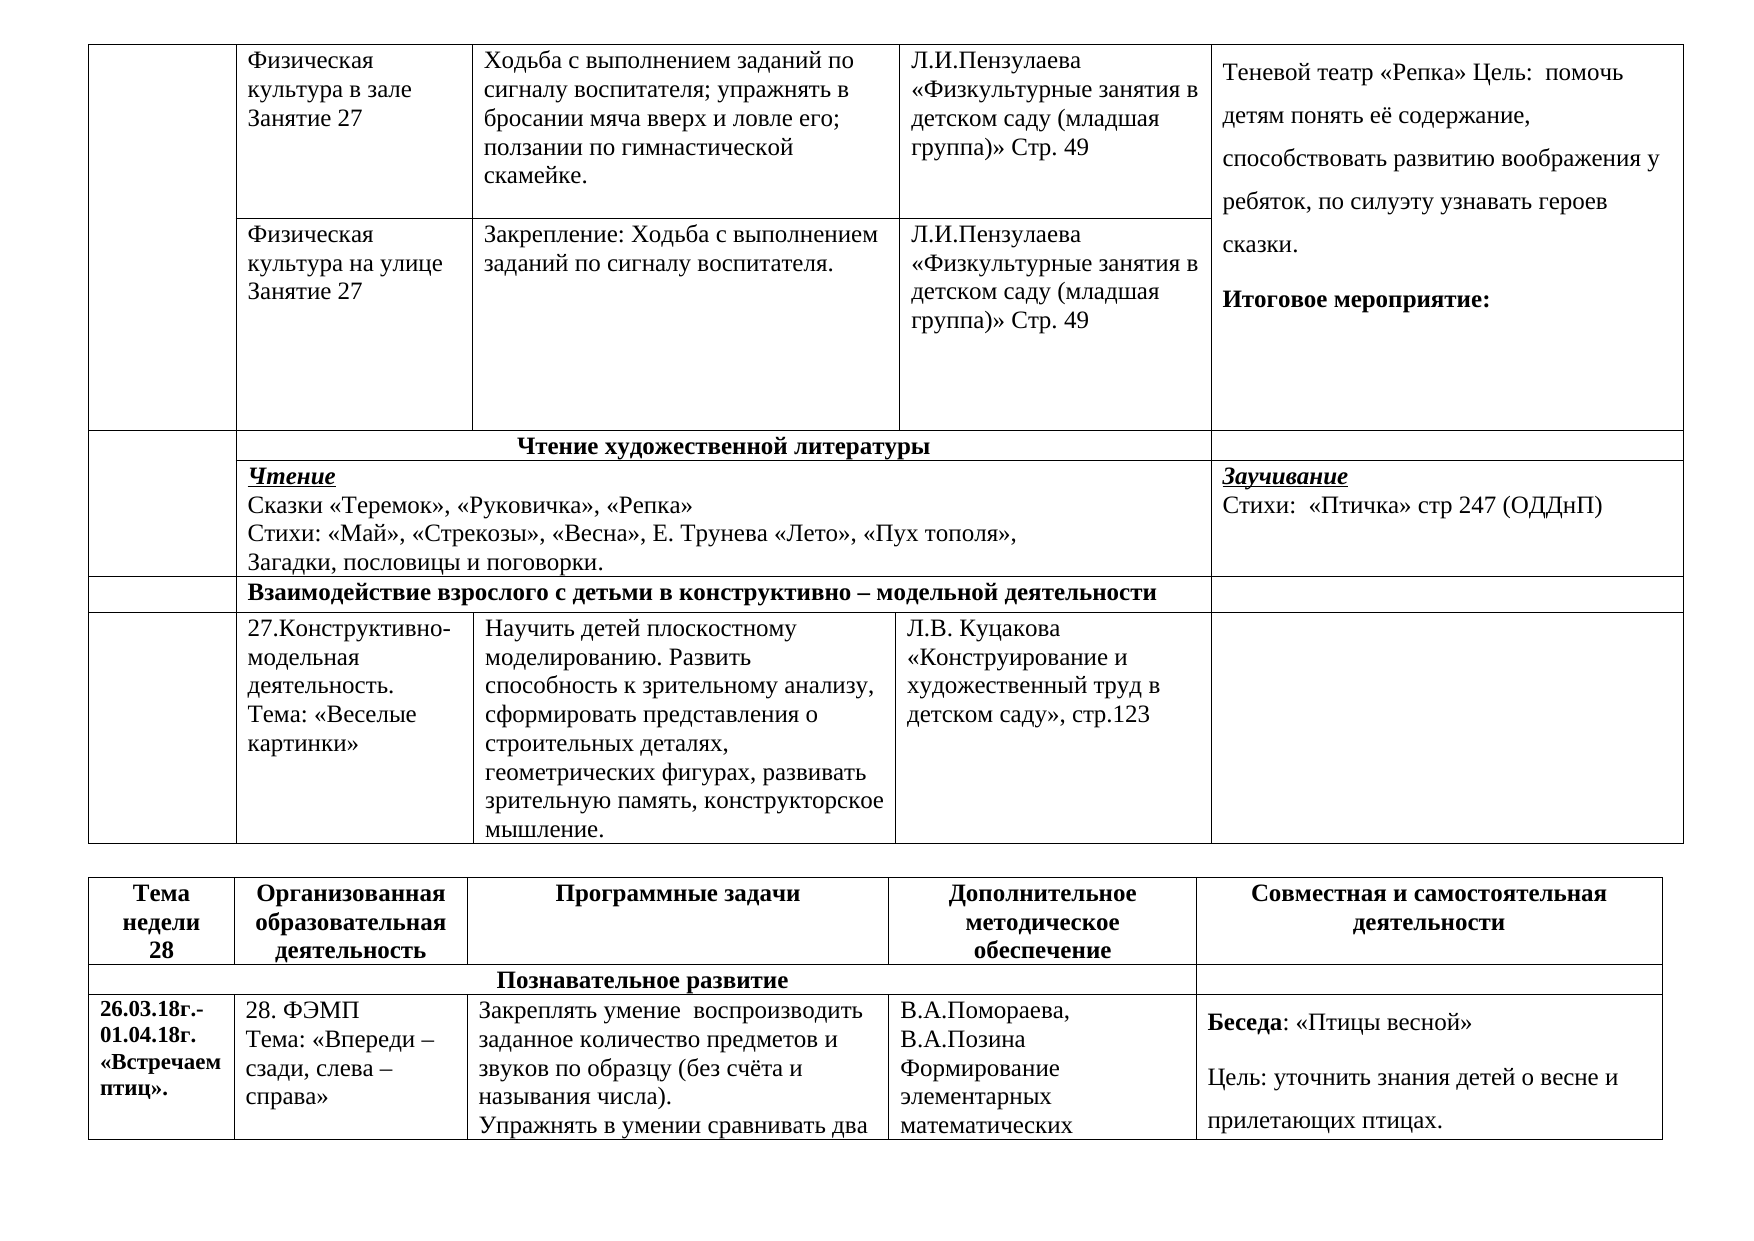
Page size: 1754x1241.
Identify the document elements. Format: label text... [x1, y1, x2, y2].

table_cell Физическая культура на улице Занятие 27 [237, 219, 472, 430]
table_header Программные задачи [468, 878, 888, 964]
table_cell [468, 995, 888, 1139]
table_header Дополнительное методическое обеспечение [889, 878, 1196, 964]
table_cell [89, 577, 236, 612]
table_cell Ходьба с выполнением заданий по сигналу воспитателя; упражнять в бросании мяча вверх и ловле его; ползании по гимнастической скамейке. [473, 45, 899, 218]
table_cell Закрепление: Ходьба с выполнением заданий по сигналу воспитателя. [473, 219, 899, 430]
table_cell [1212, 613, 1683, 843]
table_header Тема недели 28 [89, 878, 234, 964]
table_cell Физическая культура в зале Занятие 27 [237, 45, 472, 218]
table_cell [89, 613, 236, 843]
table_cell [235, 995, 467, 1139]
table_cell [1212, 577, 1683, 612]
table_cell 27.Конструктивно-модельная деятельность. Тема: «Веселые картинки» [237, 613, 473, 843]
table_cell Л.В. Куцакова «Конструирование и художественный труд в детском саду», стр.123 [896, 613, 1211, 843]
table_cell Чтение Сказки «Теремок», «Руковичка», «Репка» Стихи: «Май», «Стрекозы», «Весна», Е. Трунева «Лето», «Пух тополя», Загадки, пословицы и поговорки. [237, 461, 1211, 576]
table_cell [89, 995, 234, 1139]
table_header Организованная образовательная деятельность [235, 878, 467, 964]
table_cell Взаимодействие взрослого с детьми в конструктивно – модельной деятельности [237, 577, 1211, 612]
table_cell Заучивание Стихи: «Птичка» стр 247 (ОДДнП) [1212, 461, 1683, 576]
table_cell [89, 460, 236, 576]
table_cell Познавательное развитие [89, 965, 1196, 994]
table_cell [89, 431, 236, 460]
table_cell [1197, 965, 1662, 994]
table_cell Научить детей плоскостному моделированию. Развить способность к зрительному анализу, сформировать представления о строительных деталях, геометрических фигурах, развивать зрительную память, конструкторское мышление. [474, 613, 895, 843]
table_cell Л.И.Пензулаева «Физкультурные занятия в детском саду (младшая группа)» Стр. 49 [900, 45, 1211, 218]
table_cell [1197, 995, 1662, 1139]
table_cell Л.И.Пензулаева «Физкультурные занятия в детском саду (младшая группа)» Стр. 49 [900, 219, 1211, 430]
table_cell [889, 995, 1196, 1139]
table_cell Чтение художественной литературы [237, 431, 1211, 460]
table_cell [1212, 431, 1683, 460]
table_header Совместная и самостоятельная деятельности [1197, 878, 1662, 964]
